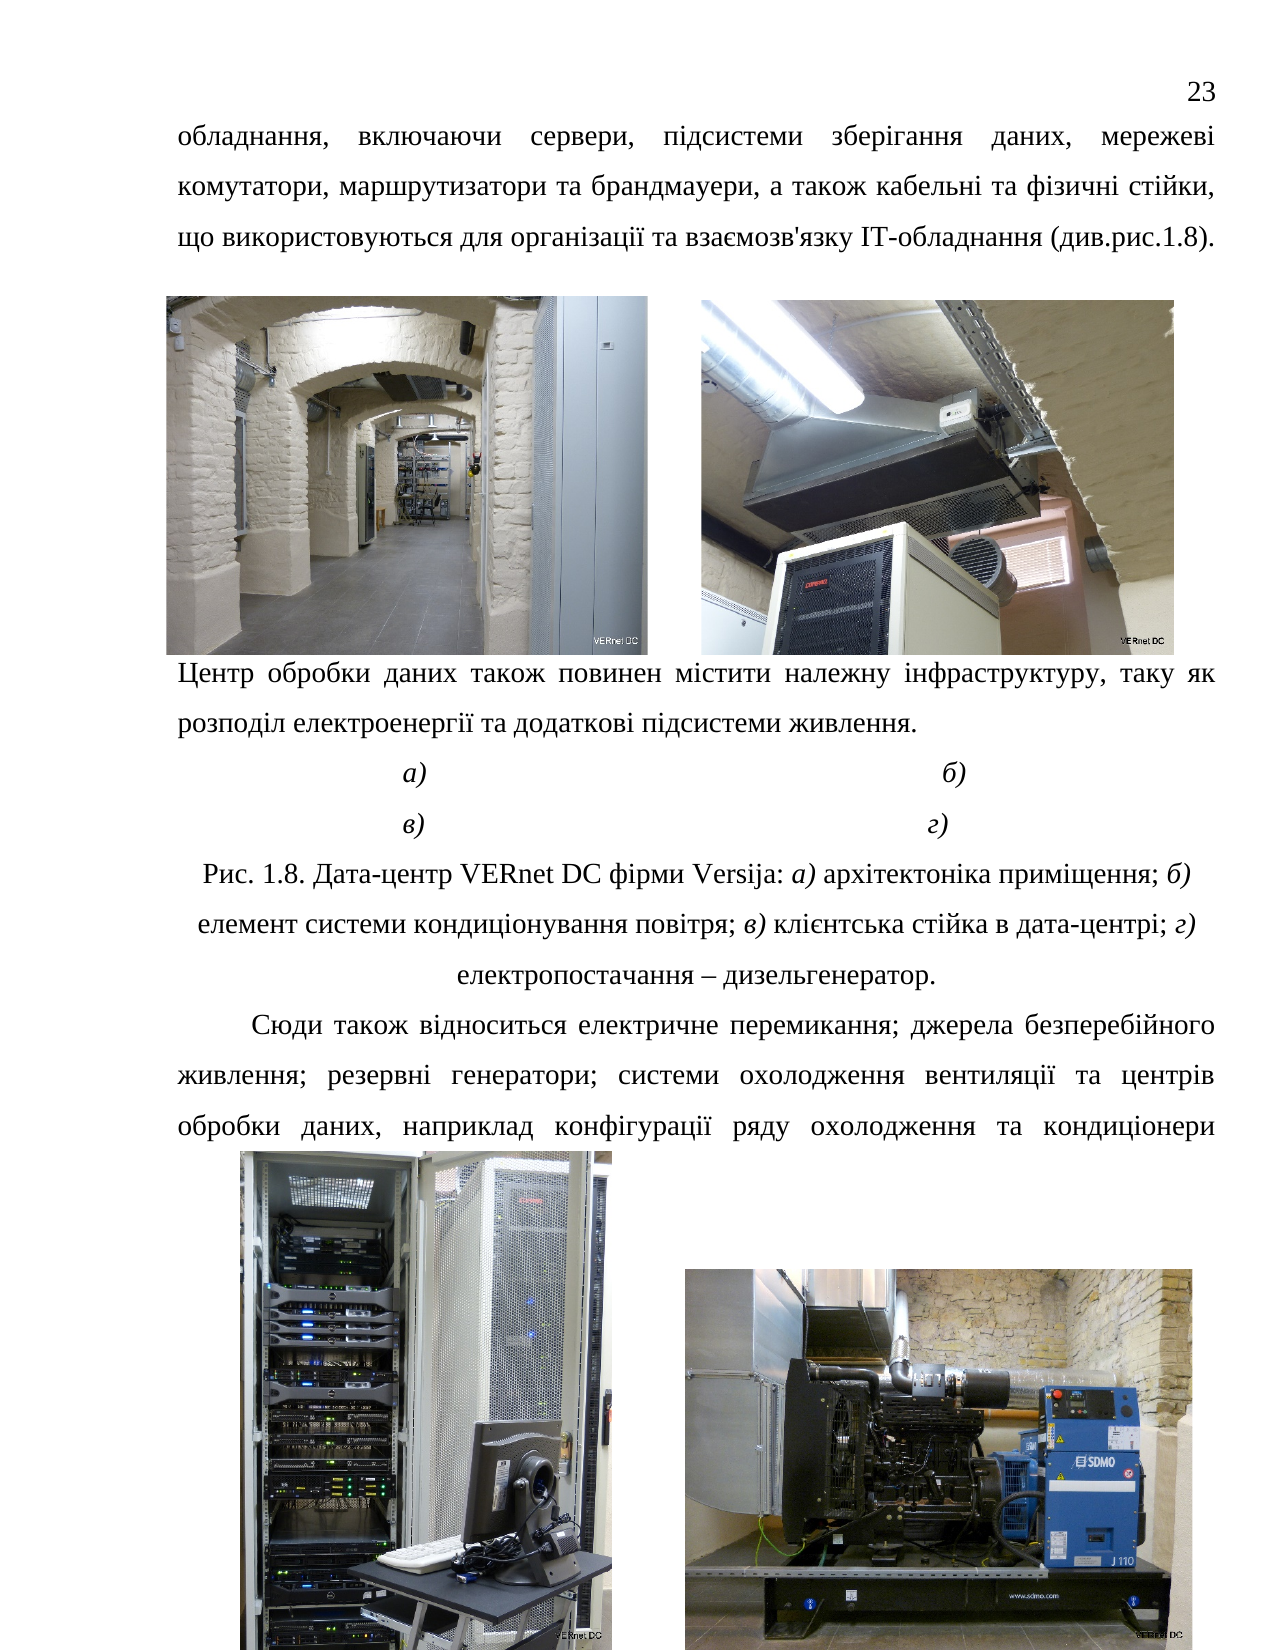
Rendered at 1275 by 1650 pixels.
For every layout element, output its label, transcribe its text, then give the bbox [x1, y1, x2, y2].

text в) г) [327, 806, 1216, 839]
picture [240, 1151, 612, 1650]
picture [166, 296, 648, 655]
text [177, 118, 1216, 739]
text Рис. 1.8. Дата-центр VERnet DC фірми Versija: а) архітектоніка приміщення; б) елемент системи кондиціонування повітря; в) клієнтська стійка в дата-центрі; г) [177, 856, 1216, 940]
text електропостачання – дизельгенератор. [177, 957, 1216, 990]
picture [685, 1269, 1193, 1650]
picture [701, 300, 1174, 655]
text Сюди також відноситься електричне перемикання; джерела безперебійного живлення; резервні генератори; системи охолодження вентиляції та центрів обробки даних, наприклад конфігурації ряду охолодження та кондиціонери комп'ютерної кімнати; та адекватне забезпечення підключення до мережевого оператора. Все це вимагає фізичного обладнання з фізичною захищеністю та достатньою площею для зберігання всієї колекції інфраструктури та обладнання. [177, 1007, 1216, 1141]
text а) б) [327, 756, 1216, 789]
